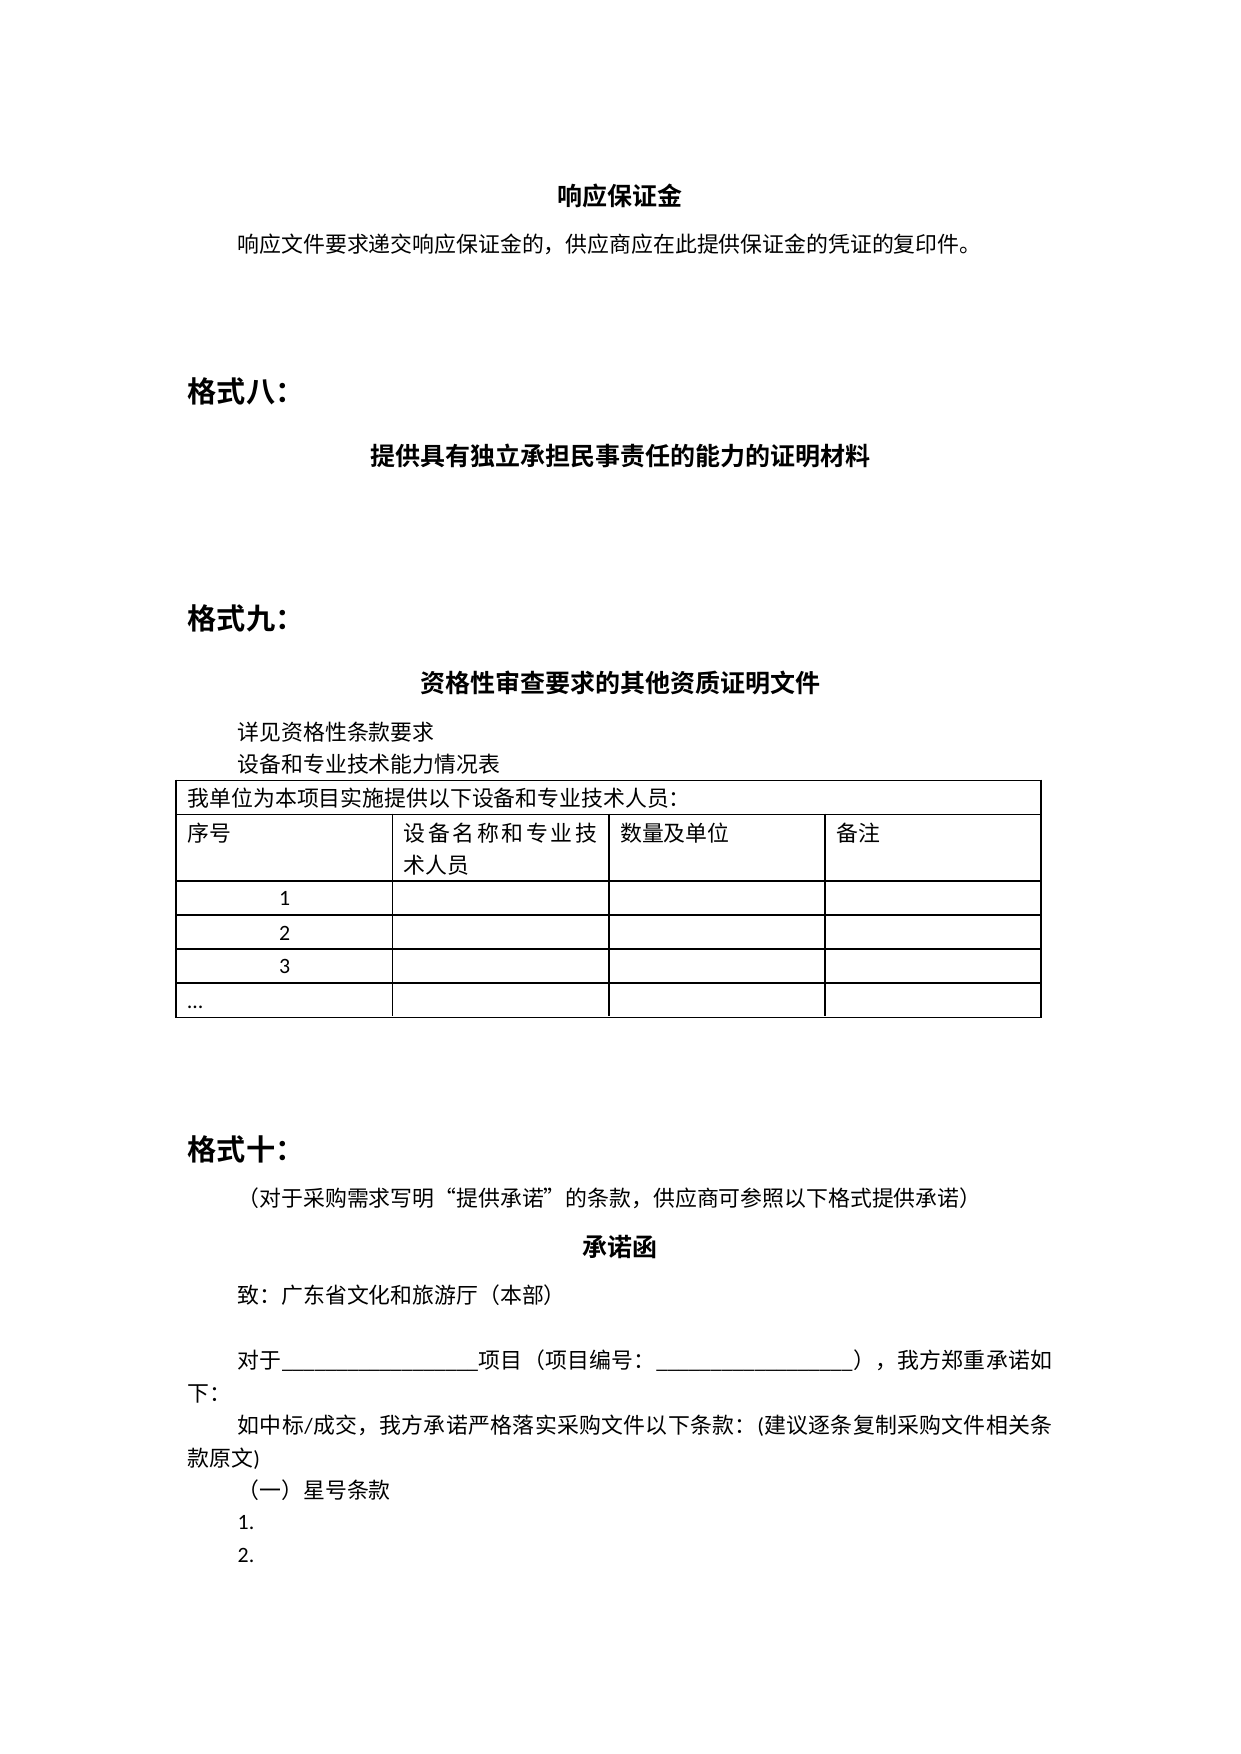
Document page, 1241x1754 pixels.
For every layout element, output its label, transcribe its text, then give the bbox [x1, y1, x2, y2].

table_cell 数量及单位 [610, 815, 824, 880]
table_cell 序号 [177, 815, 392, 880]
table_header 我单位为本项目实施提供以下设备和专业技术人员： [177, 781, 1040, 813]
text （对于采购需求写明“提供承诺”的条款，供应商可参照以下格式提供承诺） [187, 1180, 1053, 1213]
text （一）星号条款 [187, 1473, 1053, 1505]
table_cell [826, 882, 1040, 914]
text 格式九： [187, 584, 1053, 649]
table_cell [610, 950, 824, 982]
table_cell [393, 984, 608, 1016]
text 格式八： [187, 357, 1053, 422]
text 如中标/成交，我方承诺严格落实采购文件以下条款：(建议逐条复制采购文件相关条款原文) [187, 1408, 1053, 1473]
table_cell [393, 882, 608, 914]
table_cell 3 [177, 950, 392, 982]
table_cell … [177, 984, 392, 1016]
table_cell [826, 984, 1040, 1016]
text 资格性审查要求的其他资质证明文件 [187, 649, 1053, 714]
text 响应保证金 [187, 162, 1053, 227]
table_cell [610, 984, 824, 1016]
table_cell [610, 882, 824, 914]
table_cell [826, 916, 1040, 948]
text 提供具有独立承担民事责任的能力的证明材料 [187, 422, 1053, 487]
text 设备和专业技术能力情况表 [187, 747, 1053, 779]
text 响应文件要求递交响应保证金的，供应商应在此提供保证金的凭证的复印件。 [187, 227, 1053, 259]
table_cell [393, 950, 608, 982]
table_cell [826, 950, 1040, 982]
table_cell [610, 916, 824, 948]
text 承诺函 [187, 1213, 1053, 1278]
table_cell 2 [177, 916, 392, 948]
table_cell [393, 916, 608, 948]
table_cell 设备名称和专业技术人员 [393, 815, 608, 880]
text 对于__________________项目（项目编号：__________________），我方郑重承诺如下： [187, 1343, 1053, 1408]
table_cell 备注 [826, 815, 1040, 880]
text 格式十： [187, 1115, 1053, 1180]
text 2. [187, 1538, 1053, 1570]
text 详见资格性条款要求 [187, 714, 1053, 747]
table_cell 1 [177, 882, 392, 914]
text 1. [187, 1505, 1053, 1538]
text 致：广东省文化和旅游厅（本部） [187, 1278, 1053, 1343]
